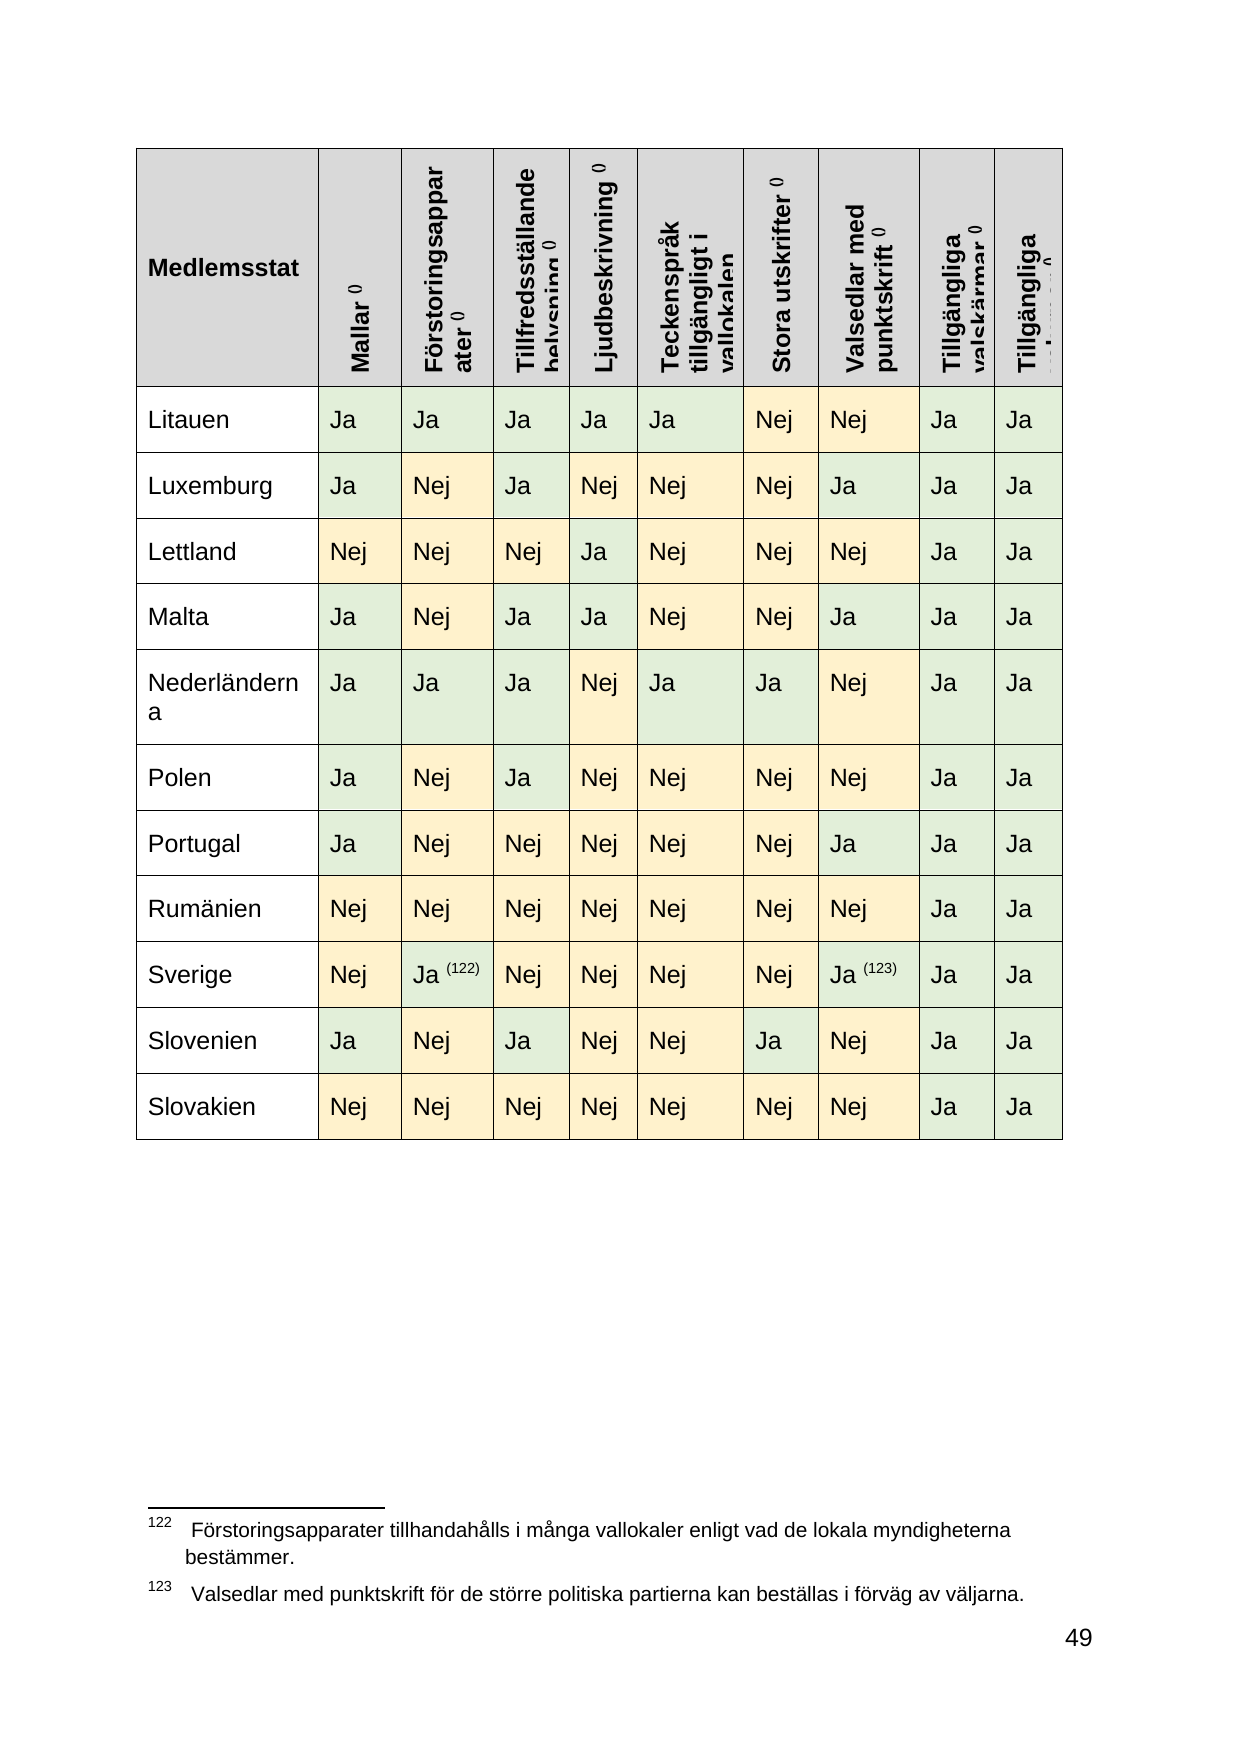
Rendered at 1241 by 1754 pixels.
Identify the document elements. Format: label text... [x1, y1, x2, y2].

table_cell Ja [494, 387, 569, 452]
table_cell Nej [638, 1008, 743, 1073]
table_cell Ja [319, 650, 401, 744]
table_cell Ja [319, 745, 401, 809]
table_cell Nej [402, 745, 493, 809]
table_cell Nej [819, 1008, 919, 1073]
table_cell Nej [638, 811, 743, 875]
table_header Tillfredsställande belysning () [494, 149, 569, 386]
table_cell Ja [920, 745, 994, 809]
table_cell Nej [570, 811, 637, 875]
table_cell Nej [744, 1074, 818, 1139]
table_cell Nej [638, 942, 743, 1007]
table_cell Ja [995, 811, 1062, 875]
table_header Mallar () [319, 149, 401, 386]
table_cell Ja [995, 1074, 1062, 1139]
table_cell Nej [744, 387, 818, 452]
table_cell Ja [819, 811, 919, 875]
table_cell Ja [570, 387, 637, 452]
table_cell Ja [995, 942, 1062, 1007]
table_cell Nej [402, 811, 493, 875]
table_header Ljudbeskrivning () [570, 149, 637, 386]
table_cell Ja [920, 876, 994, 941]
table_cell Sverige [137, 942, 318, 1007]
table_cell Nej [570, 942, 637, 1007]
table_cell Nej [570, 1074, 637, 1139]
table_cell Malta [137, 584, 318, 649]
table_cell Ja [995, 584, 1062, 649]
table_cell Ja [995, 453, 1062, 517]
table_cell Nej [319, 942, 401, 1007]
table_cell Ja [819, 584, 919, 649]
table_cell Nej [744, 811, 818, 875]
table_cell Ja [995, 650, 1062, 744]
table_cell Ja () [819, 942, 919, 1007]
table_cell Nej [638, 876, 743, 941]
table_cell Nej [744, 519, 818, 583]
table_cell Ja [638, 650, 743, 744]
table_cell Ja [319, 1008, 401, 1073]
table_cell Slovenien [137, 1008, 318, 1073]
table_cell Ja [494, 453, 569, 517]
table_cell Ja [920, 650, 994, 744]
table_cell Ja [570, 584, 637, 649]
table_cell Lettland [137, 519, 318, 583]
table_cell Ja [494, 584, 569, 649]
table_cell Ja () [402, 942, 493, 1007]
table_cell Ja [319, 811, 401, 875]
table_cell Ja [995, 1008, 1062, 1073]
table_cell Ja [995, 519, 1062, 583]
table_cell Nej [319, 519, 401, 583]
table_cell Nej [570, 876, 637, 941]
table_cell Nej [638, 519, 743, 583]
table_cell Polen [137, 745, 318, 809]
table_cell Nej [744, 876, 818, 941]
table_cell Nej [570, 650, 637, 744]
table_cell Rumänien [137, 876, 318, 941]
table_cell Nej [744, 584, 818, 649]
table_cell Nej [638, 584, 743, 649]
table_cell Ja [995, 387, 1062, 452]
table_cell Nej [638, 745, 743, 809]
table_cell Nej [319, 876, 401, 941]
table_cell Nej [744, 453, 818, 517]
table_cell Nej [819, 650, 919, 744]
table_cell Litauen [137, 387, 318, 452]
table_cell Nederländerna [137, 650, 318, 744]
table_cell Nej [494, 1074, 569, 1139]
table_cell Ja [920, 519, 994, 583]
table_cell Nej [744, 745, 818, 809]
table_cell Ja [920, 584, 994, 649]
table_header Valsedlar med punktskrift () [819, 149, 919, 386]
table_cell Nej [402, 1074, 493, 1139]
table_cell Nej [570, 745, 637, 809]
table_cell Nej [402, 519, 493, 583]
table_cell Nej [819, 387, 919, 452]
table_cell Ja [920, 453, 994, 517]
table_cell Ja [920, 942, 994, 1007]
table_cell Nej [570, 453, 637, 517]
table_cell Nej [319, 1074, 401, 1139]
table_cell Ja [920, 811, 994, 875]
table_cell Nej [494, 876, 569, 941]
table_cell Nej [744, 942, 818, 1007]
table_cell Nej [819, 1074, 919, 1139]
table_cell Nej [402, 876, 493, 941]
table_cell Nej [819, 876, 919, 941]
table_header Förstoringsapparater () [402, 149, 493, 386]
table_cell Ja [570, 519, 637, 583]
table_cell Ja [638, 387, 743, 452]
table_cell Ja [402, 650, 493, 744]
table_cell Nej [638, 453, 743, 517]
table_cell Nej [402, 453, 493, 517]
table_cell Nej [494, 942, 569, 1007]
table_cell Ja [744, 650, 818, 744]
table_header Teckenspråk tillgängligt i vallokalen [638, 149, 743, 386]
table_cell Ja [920, 1008, 994, 1073]
table_cell Ja [494, 1008, 569, 1073]
table_header Tillgängliga valurnor () [995, 149, 1062, 386]
table_cell Ja [319, 387, 401, 452]
table_cell Nej [570, 1008, 637, 1073]
table_cell Nej [638, 1074, 743, 1139]
table_cell Luxemburg [137, 453, 318, 517]
table_header Stora utskrifter () [744, 149, 818, 386]
table_cell Ja [995, 745, 1062, 809]
table_cell Ja [402, 387, 493, 452]
table_cell Ja [319, 453, 401, 517]
table_cell Ja [494, 745, 569, 809]
table_cell Ja [744, 1008, 818, 1073]
table_cell Ja [920, 387, 994, 452]
table_cell Ja [995, 876, 1062, 941]
table_cell Ja [920, 1074, 994, 1139]
table_header Medlemsstat [137, 149, 318, 386]
table_cell Nej [402, 584, 493, 649]
table_cell Nej [494, 811, 569, 875]
table_cell Nej [819, 745, 919, 809]
table_cell Slovakien [137, 1074, 318, 1139]
table_cell Ja [494, 650, 569, 744]
table_cell Ja [319, 584, 401, 649]
table_cell Nej [402, 1008, 493, 1073]
table_header Tillgängliga valskärmar () [920, 149, 994, 386]
table_cell Ja [819, 453, 919, 517]
table_cell Portugal [137, 811, 318, 875]
table_cell Nej [819, 519, 919, 583]
table_cell Nej [494, 519, 569, 583]
